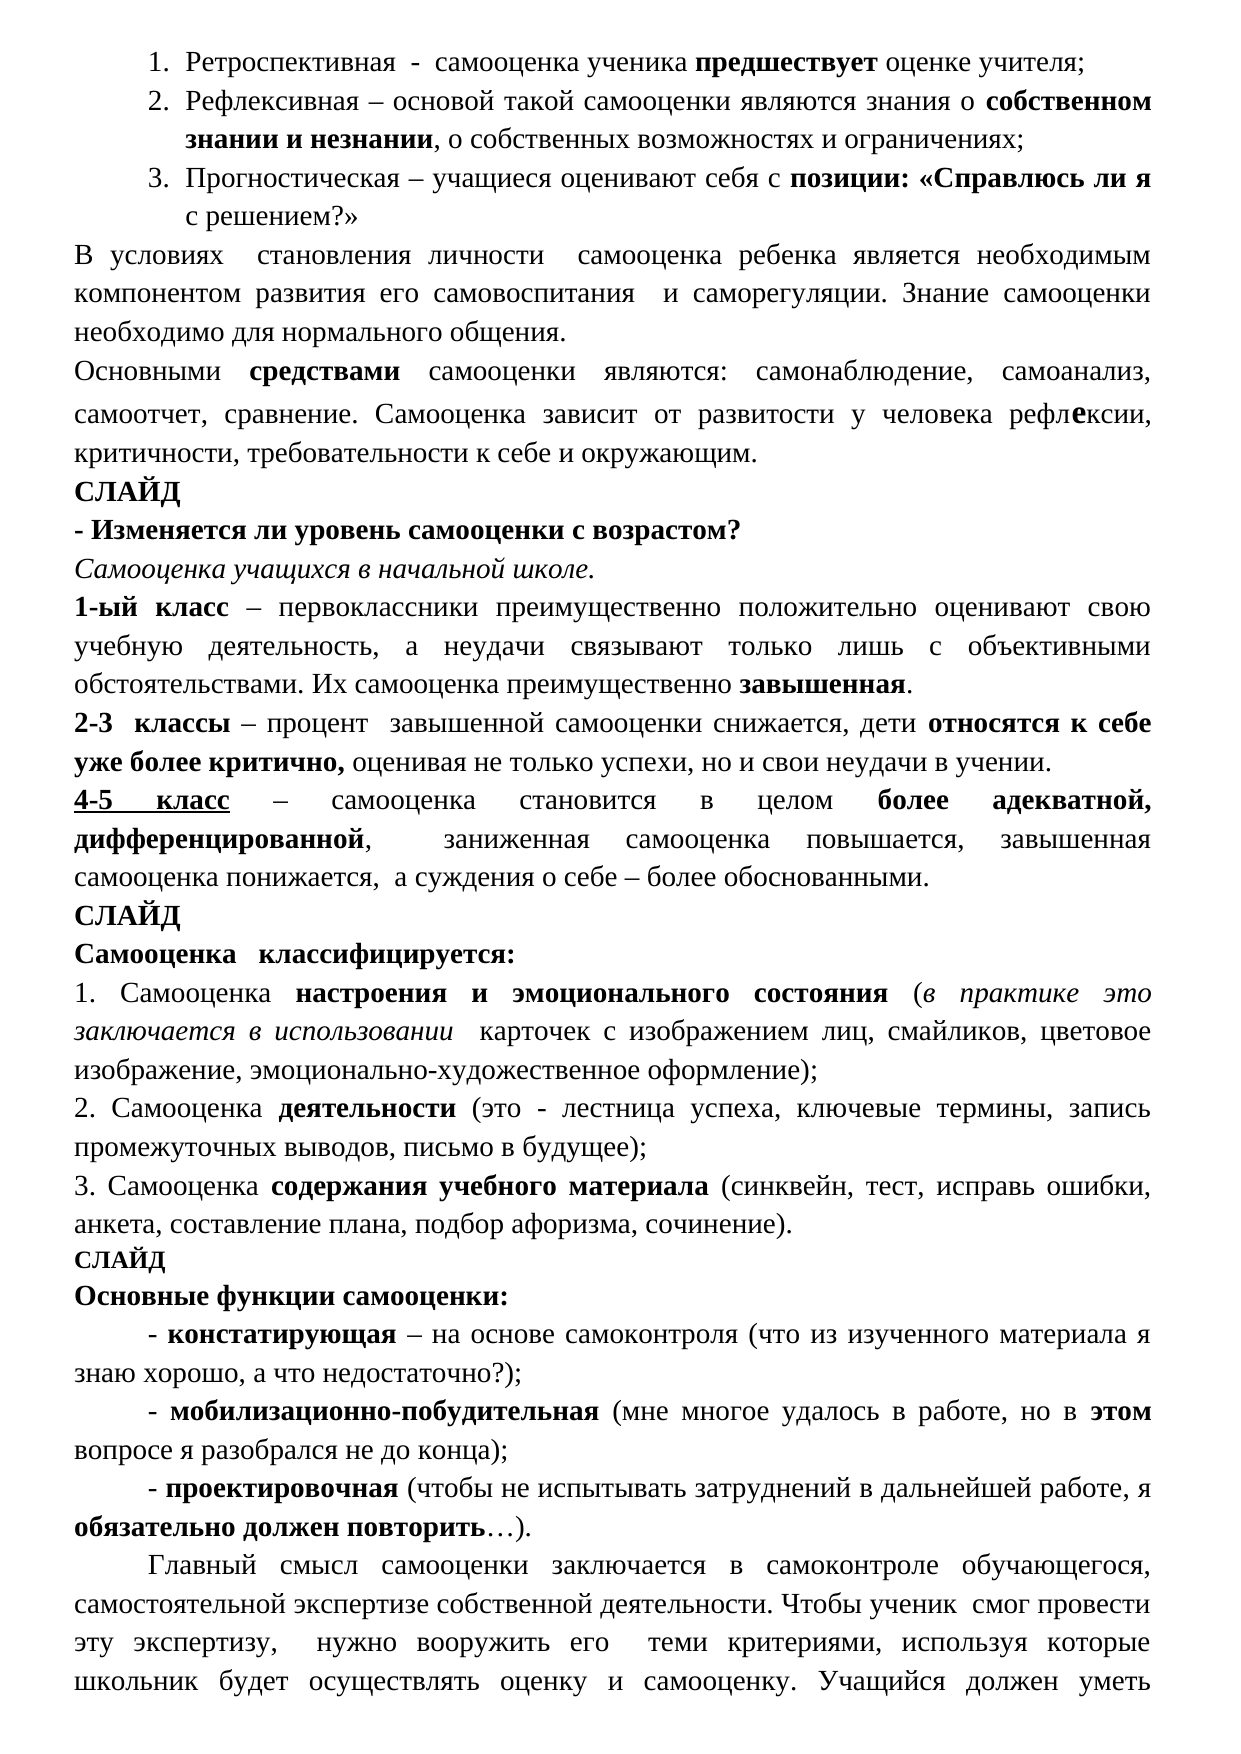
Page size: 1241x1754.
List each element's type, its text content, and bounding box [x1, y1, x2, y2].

text СЛАЙД [74, 898, 1152, 931]
text - мобилизационно-побудительная (мне многое удалось в работе, но в этом вопросе я разобрался не до конца); [74, 1393, 1152, 1465]
text 2. Самооценка деятельности (это - лестница успеха, ключевые термины, запись промежуточных выводов, письмо в будущее); [74, 1091, 1152, 1163]
text 3. Самооценка содержания учебного материала (синквейн, тест, исправь ошибки, анкета, составление плана, подбор афоризма, сочинение). [74, 1168, 1152, 1240]
text - констатирующая – на основе самоконтроля (что из изученного материала я знаю хорошо, а что недостаточно?); [74, 1316, 1152, 1388]
text - проектировочная (чтобы не испытывать затруднений в дальнейшей работе, я обязательно должен повторить…). [74, 1470, 1152, 1542]
text 1. Самооценка настроения и эмоционального состояния (в практике это заключается в использовании карточек с изображением лиц, смайликов, цветовое изображение, эмоционально-художественное оформление); [74, 975, 1152, 1086]
text 4-5 класс – самооценка становится в целом более адекватной, дифференцированной, заниженная самооценка повышается, завышенная самооценка понижается, а суждения о себе – более обоснованными. [74, 782, 1152, 893]
text В условиях становления личности самооценка ребенка является необходимым компонентом развития его самовоспитания и саморегуляции. Знание самооценки необходимо для нормального общения. [74, 237, 1152, 348]
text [74, 1547, 1152, 1697]
text Основными средствами самооценки являются: самонаблюдение, самоанализ, самоотчет, сравнение. Самооценка зависит от развитости у человека рефлексии, критичности, требовательности к себе и окружающим. [74, 353, 1152, 469]
text Самооценка учащихся в начальной школе. [74, 551, 1152, 584]
text СЛАЙД [74, 1245, 1152, 1273]
text 2-3 классы – процент завышенной самооценки снижается, дети относятся к себе уже более критично, оценивая не только успехи, но и свои неудачи в учении. [74, 705, 1152, 777]
text 1-ый класс – первоклассники преимущественно положительно оценивают свою учебную деятельность, а неудачи связывают только лишь с объективными обстоятельствами. Их самооценка преимущественно завышенная. [74, 589, 1152, 700]
text - Изменяется ли уровень самооценки с возрастом? [74, 512, 1152, 546]
list Прогностическая – учащиеся оценивают себя с позиции: «Справлюсь ли я с решением?» [148, 160, 1152, 232]
list Рефлексивная – основой такой самооценки являются знания о собственном знании и незнании, о собственных возможностях и ограничениях; [148, 83, 1152, 155]
text СЛАЙД [74, 474, 1152, 507]
list Ретроспективная - самооценка ученика предшествует оценке учителя; [148, 44, 1152, 78]
text Основные функции самооценки: [74, 1278, 1152, 1311]
text Самооценка классифицируется: [74, 936, 1152, 970]
